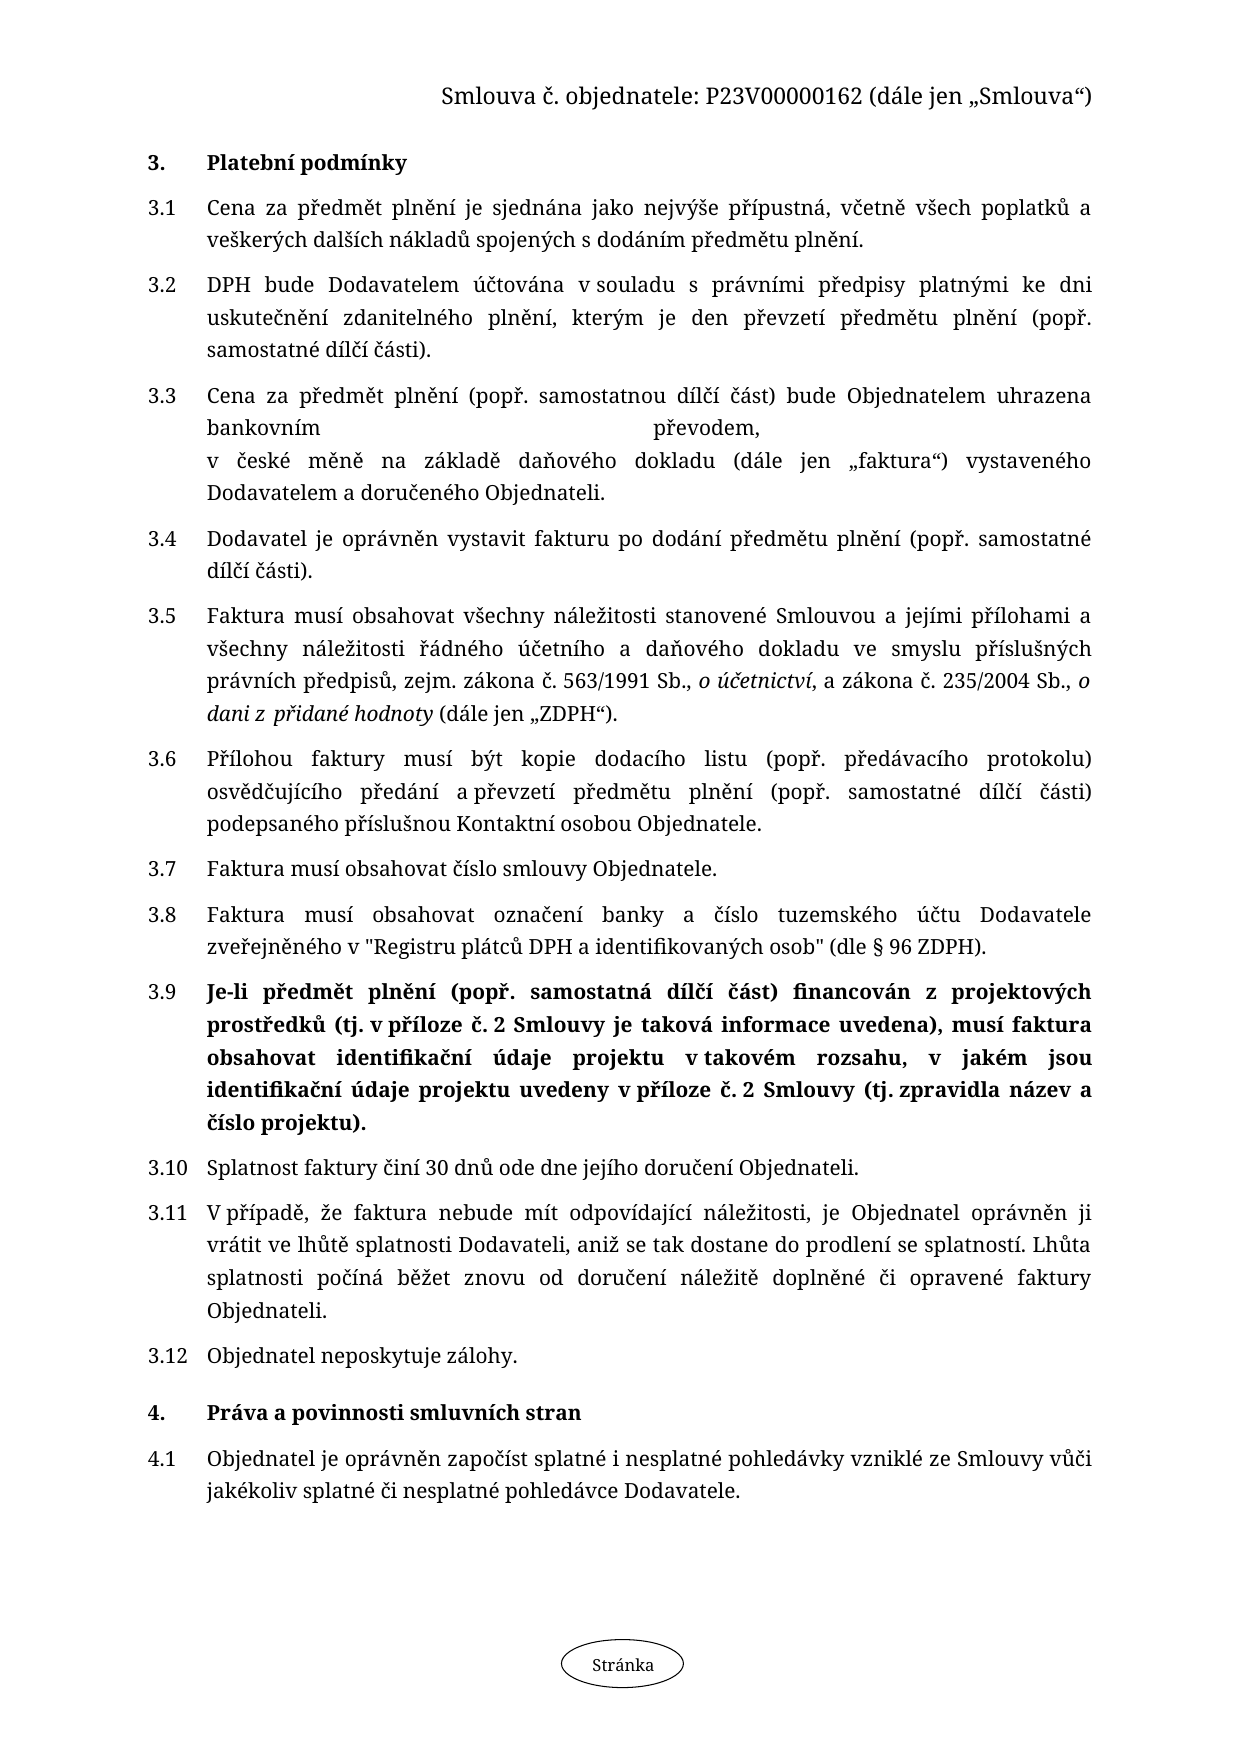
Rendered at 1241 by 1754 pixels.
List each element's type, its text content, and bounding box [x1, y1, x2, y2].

list Objednatel neposkytuje zálohy. [148, 1341, 1093, 1369]
list Splatnost faktury činí 30 dnů ode dne jejího doručení Objednateli. [148, 1153, 1093, 1181]
list Přílohou faktury musí být kopie dodacího listu (popř. předávacího protokolu) osvědčujícího předání a převzetí předmětu plnění (popř. samostatné dílčí části) podepsaného příslušnou Kontaktní osobou Objednatele. [148, 744, 1093, 838]
list Objednatel je oprávněn započíst splatné i nesplatné pohledávky vzniklé ze Smlouvy vůči jakékoliv splatné či nesplatné pohledávce Dodavatele. [148, 1444, 1093, 1505]
list Platební podmínky [148, 148, 1093, 176]
list Práva a povinnosti smluvních stran [148, 1398, 1093, 1427]
list DPH bude Dodavatelem účtována v souladu s právními předpisy platnými ke dni uskutečnění zdanitelného plnění, kterým je den převzetí předmětu plnění (popř. samostatné dílčí části). [148, 270, 1093, 364]
list V případě, že faktura nebude mít odpovídající náležitosti, je Objednatel oprávněn ji vrátit ve lhůtě splatnosti Dodavateli, aniž se tak dostane do prodlení se splatností. Lhůta splatnosti počíná běžet znovu od doručení náležitě doplněné či opravené faktury Objednateli. [148, 1198, 1093, 1324]
list Faktura musí obsahovat všechny náležitosti stanovené Smlouvou a jejími přílohami a všechny náležitosti řádného účetního a daňového dokladu ve smyslu příslušných právních předpisů, zejm. zákona č. 563/1991 Sb., o účetnictví, a zákona č. 235/2004 Sb., o dani z přidané hodnoty (dále jen „ZDPH“). [148, 601, 1093, 728]
list Cena za předmět plnění je sjednána jako nejvýše přípustná, včetně všech poplatků a veškerých dalších nákladů spojených s dodáním předmětu plnění. [148, 193, 1093, 254]
list Faktura musí obsahovat označení banky a číslo tuzemského účtu Dodavatele zveřejněného v "Registru plátců DPH a identifikovaných osob" (dle § 96 ZDPH). [148, 900, 1093, 961]
list Cena za předmět plnění (popř. samostatnou dílčí část) bude Objednatelem uhrazena bankovním převodem, v české měně na základě daňového dokladu (dále jen „faktura“) vystaveného Dodavatelem a doručeného Objednateli. [148, 381, 1093, 507]
list Je-li předmět plnění (popř. samostatná dílčí část) financován z projektových prostředků (tj. v příloze č. 2 Smlouvy je taková informace uvedena), musí faktura obsahovat identifikační údaje projektu v takovém rozsahu, v jakém jsou identifikační údaje projektu uvedeny v příloze č. 2 Smlouvy (tj. zpravidla název a číslo projektu). [148, 977, 1093, 1136]
list Faktura musí obsahovat číslo smlouvy Objednatele. [148, 854, 1093, 883]
list Dodavatel je oprávněn vystavit fakturu po dodání předmětu plnění (popř. samostatné dílčí části). [148, 524, 1093, 585]
